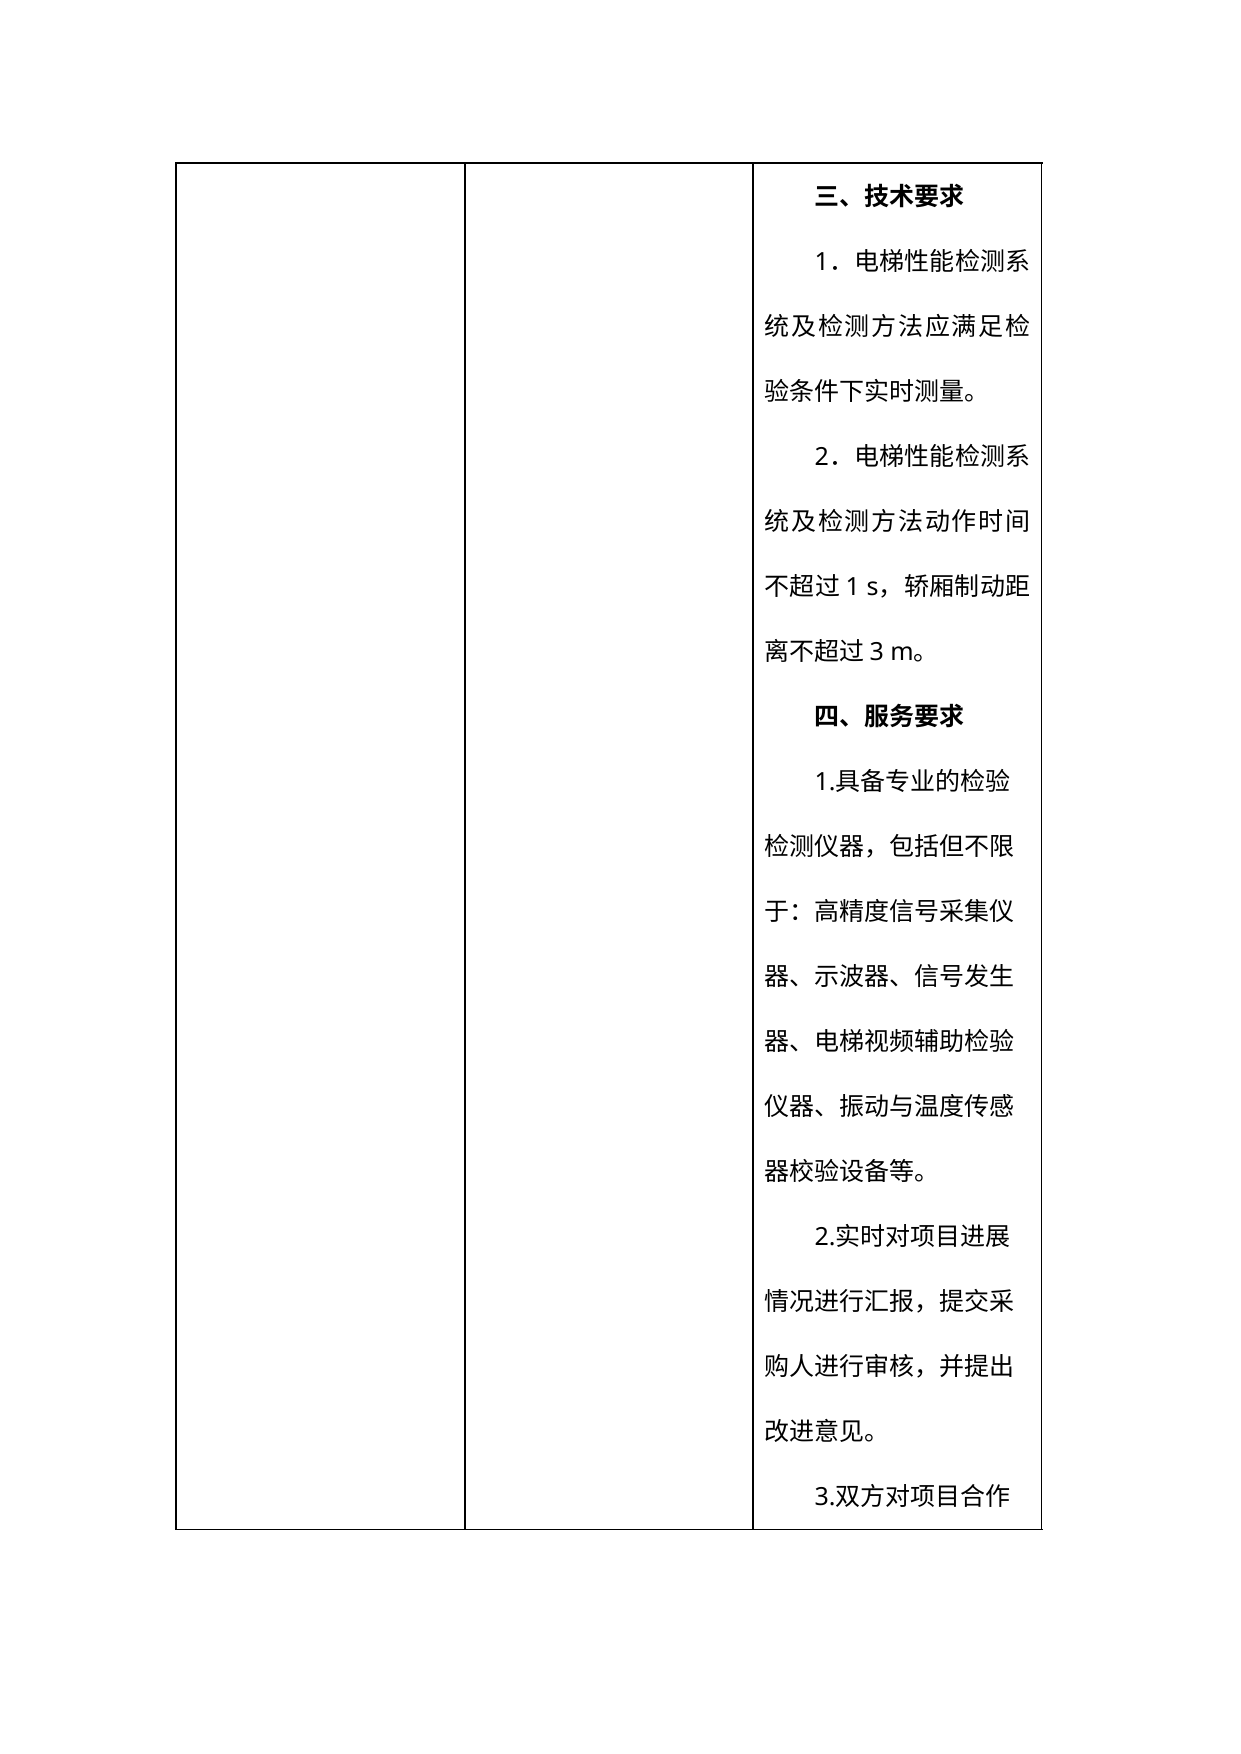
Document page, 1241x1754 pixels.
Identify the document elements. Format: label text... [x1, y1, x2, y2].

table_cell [754, 164, 1041, 1528]
table_cell [466, 164, 752, 1528]
table_cell 1 [177, 164, 464, 1528]
